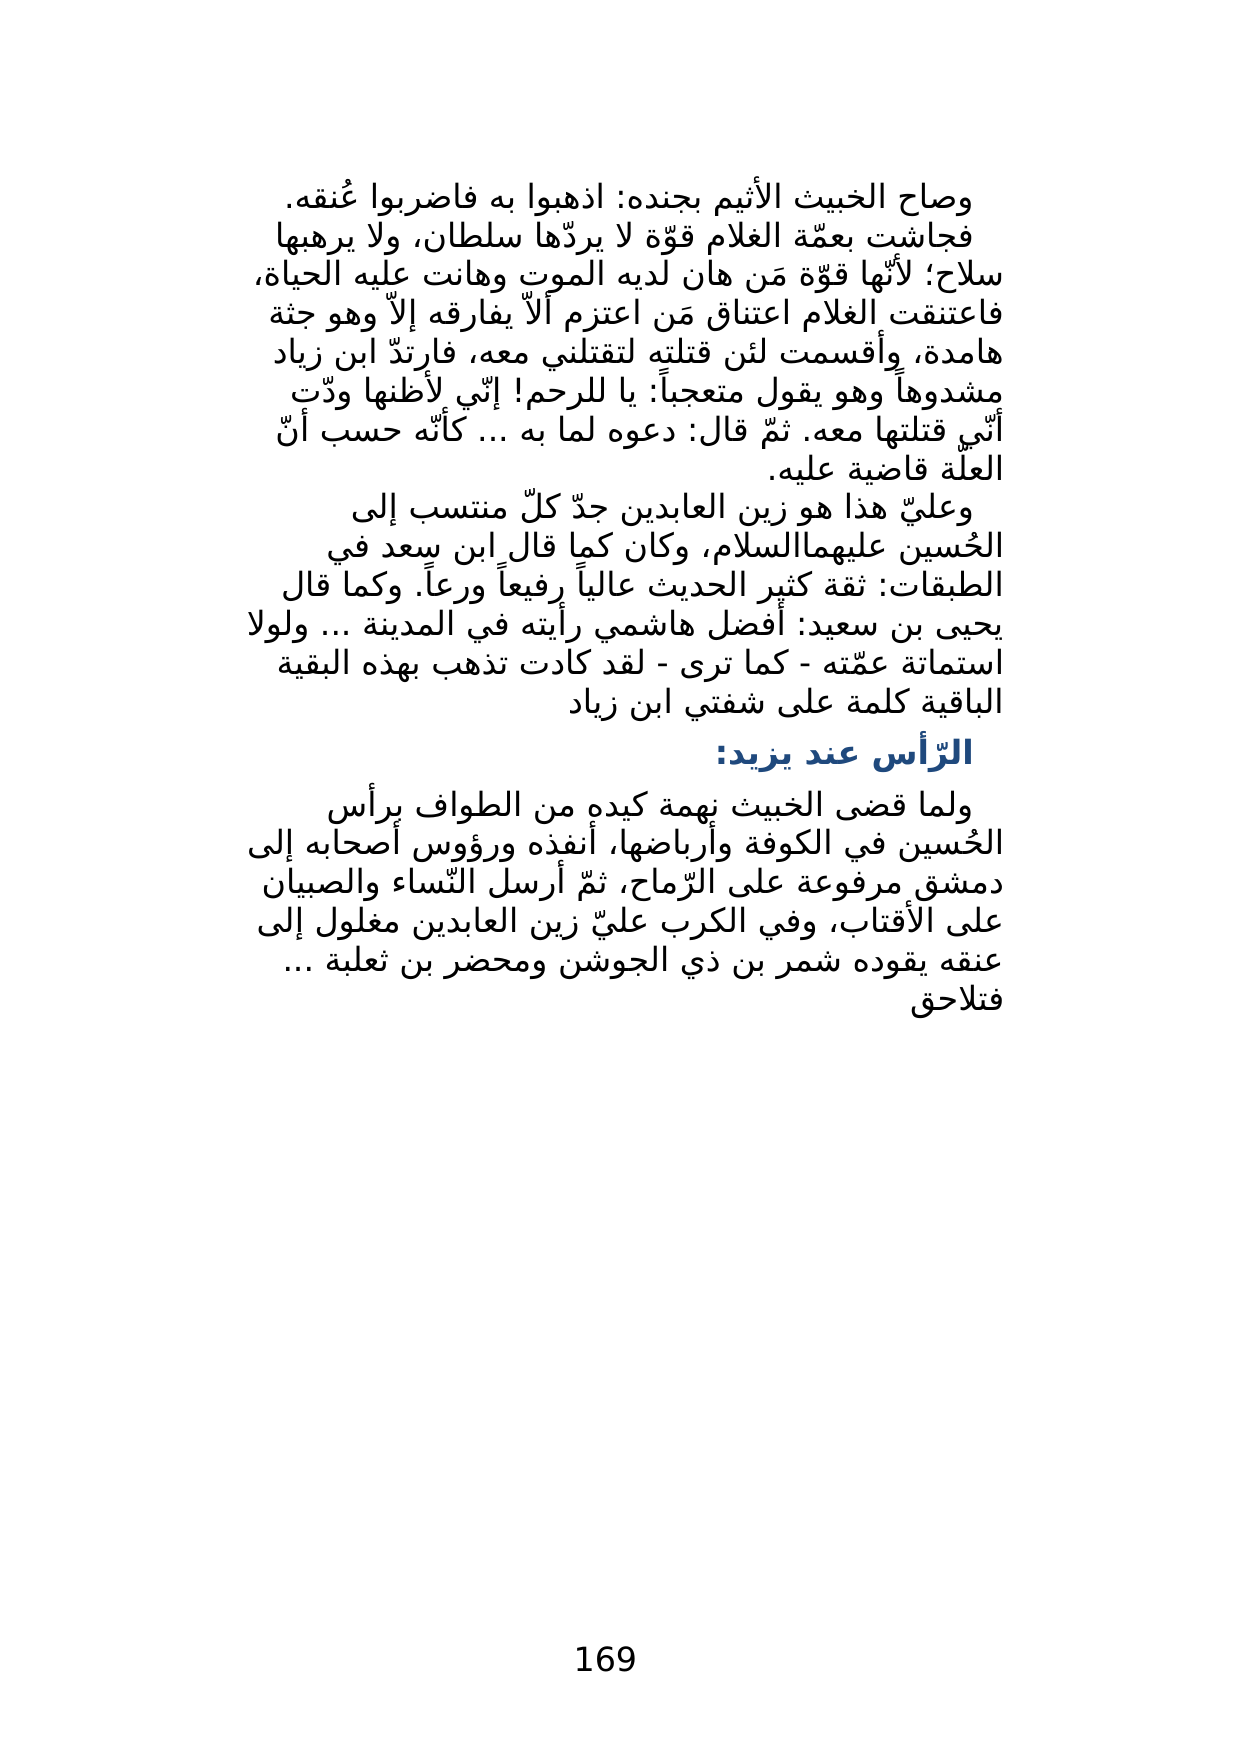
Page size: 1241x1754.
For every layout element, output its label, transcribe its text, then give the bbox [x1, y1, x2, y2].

text وصاح الخبيث الأثيم بجنده: اذهبوا به فاضربوا عُنقه. [236, 177, 1004, 216]
text وعليّ هذا هو زين العابدين جدّ كلّ منتسب إلى الحُسين عليهما‌السلام، وكان كما قال ابن سعد في الطبقات: ثقة كثير الحديث عالياً رفيعاً ورعاً. وكما قال يحيى بن سعيد: أفضل هاشمي رأيته في المدينة ... ولولا استماتة عمّته - كما ترى - لقد كادت تذهب بهذه البقية الباقية كلمة على شفتي ابن زياد [236, 488, 1004, 721]
text ولما قضى الخبيث نهمة كيده من الطواف برأس الحُسين في الكوفة وأرباضها، أنفذه ورؤوس أصحابه إلى دمشق مرفوعة على الرّماح، ثمّ أرسل النّساء والصبيان على الأقتاب، وفي الكرب عليّ زين العابدين مغلول إلى عنقه يقوده شمر بن ذي الجوشن ومحضر بن ثعلبة ... فتلاحق [236, 785, 1004, 1018]
subtitle الرّأس عند يزيد: [236, 734, 1004, 772]
text فجاشت بعمّة الغلام قوّة لا يردّها سلطان، ولا يرهبها سلاح؛ لأنّها قوّة مَن هان لديه الموت وهانت عليه الحياة، فاعتنقت الغلام اعتناق مَن اعتزم ألاّ يفارقه إلاّ وهو جثة هامدة، وأقسمت لئن قتلته لتقتلني معه، فارتدّ ابن زياد مشدوهاً وهو يقول متعجباً: يا للرحم! إنّي لأظنها ودّت أنّي قتلتها معه. ثمّ قال: دعوه لما به ... كأنّه حسب أنّ العلّة قاضية عليه. [236, 216, 1004, 488]
